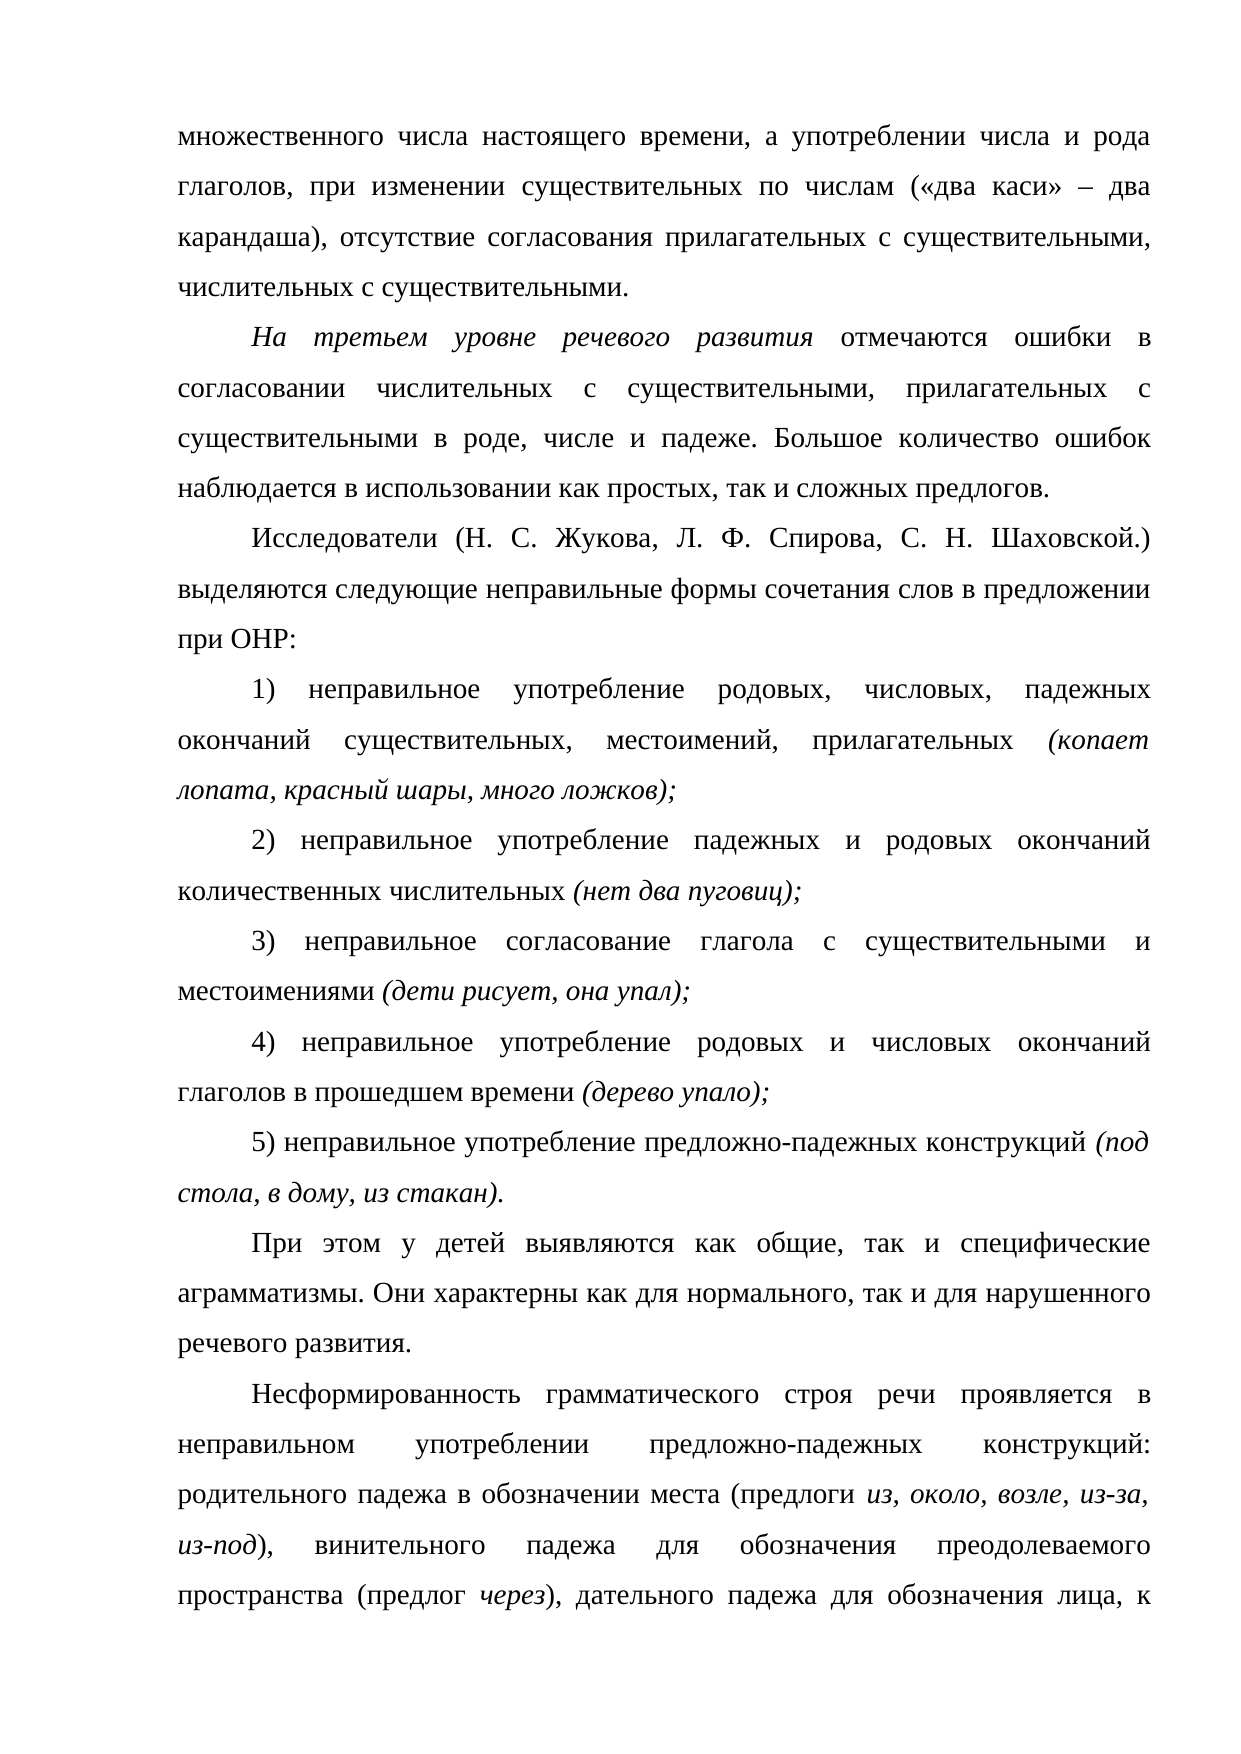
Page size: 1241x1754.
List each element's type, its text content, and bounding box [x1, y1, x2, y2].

text 4) неправильное употребление родовых и числовых окончаний глаголов в прошедшем времени (дерево упало); [177, 1024, 1152, 1108]
text 5) неправильное употребление предложно-падежных конструкций (под стола, в дому, из стакан). [177, 1124, 1152, 1208]
text 1) неправильное употребление родовых, числовых, падежных окончаний существительных, местоимений, прилагательных (копает лопата, красный шары, много ложков); [177, 672, 1152, 806]
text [177, 118, 1152, 303]
text 2) неправильное употребление падежных и родовых окончаний количественных числительных (нет два пуговиц); [177, 822, 1152, 906]
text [177, 1376, 1152, 1611]
text Исследователи (Н. С. Жукова, Л. Ф. Спирова, С. Н. Шаховской.) выделяются следующие неправильные формы сочетания слов в предложении при ОНР: [177, 521, 1152, 655]
text 3) неправильное согласование глагола с существительными и местоимениями (дети рисует, она упал); [177, 923, 1152, 1007]
text На третьем уровне речевого развития отмечаются ошибки в согласовании числительных с существительными, прилагательных с существительными в роде, числе и падеже. Большое количество ошибок наблюдается в использовании как простых, так и сложных предлогов. [177, 319, 1152, 504]
text При этом у детей выявляются как общие, так и специфические аграмматизмы. Они характерны как для нормального, так и для нарушенного речевого развития. [177, 1225, 1152, 1359]
